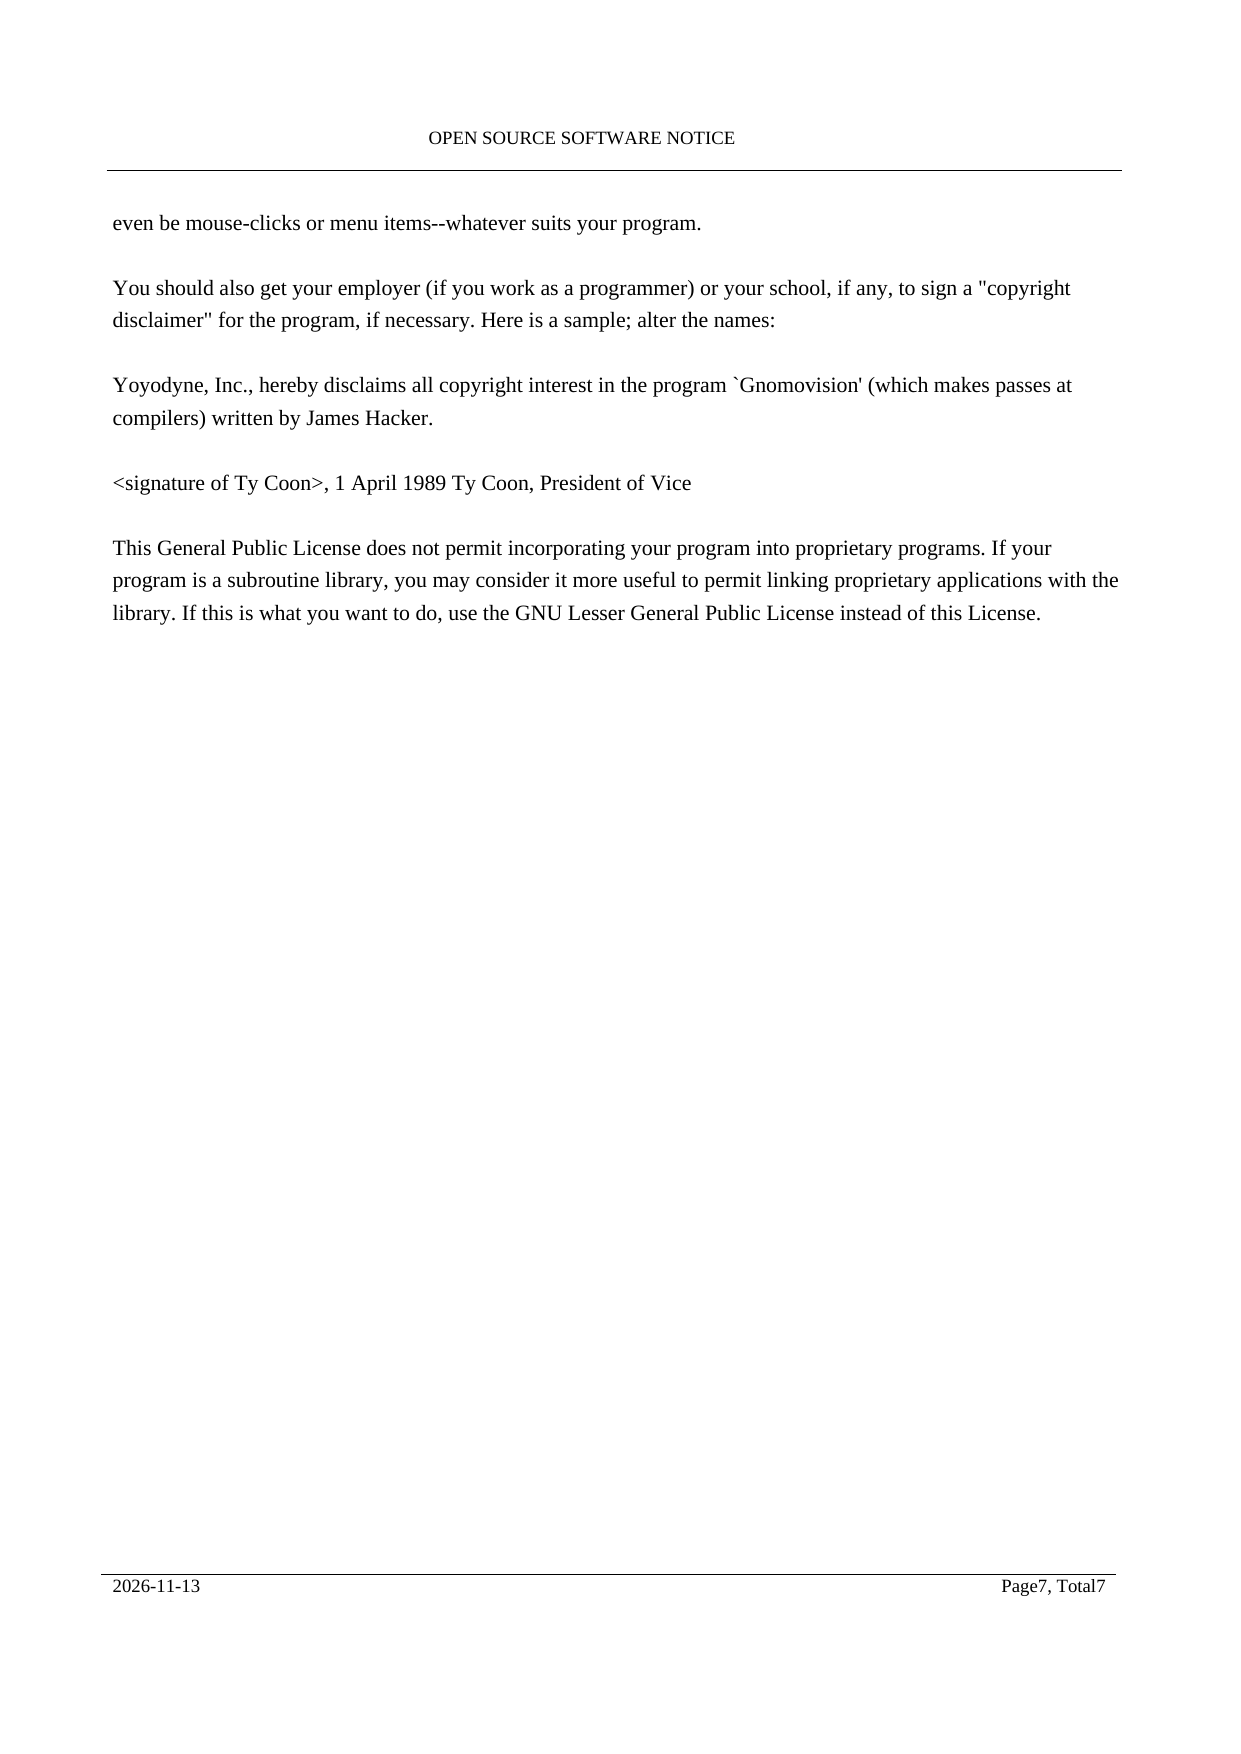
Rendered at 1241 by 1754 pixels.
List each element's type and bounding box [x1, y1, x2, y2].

text [112, 206, 1128, 629]
